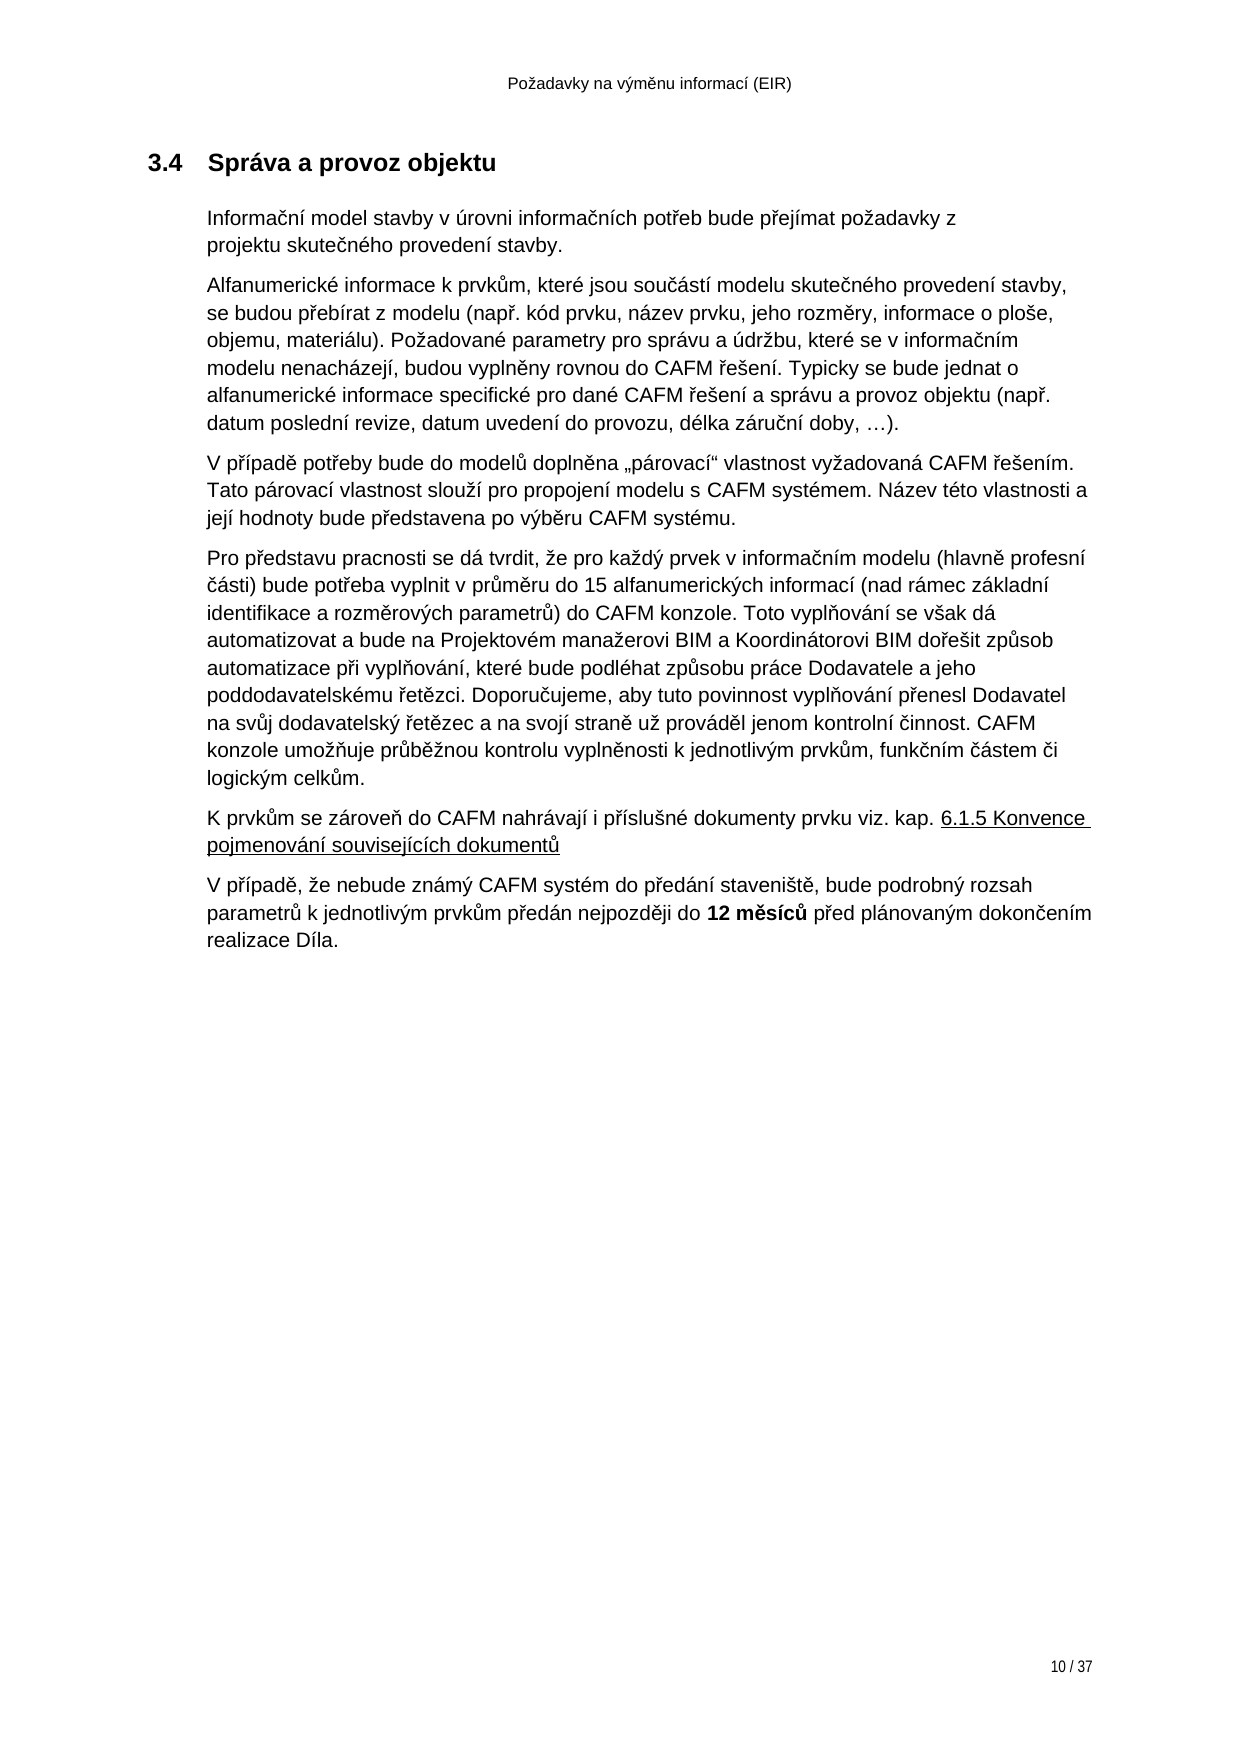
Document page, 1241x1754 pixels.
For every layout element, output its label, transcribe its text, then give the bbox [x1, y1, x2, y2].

text V případě potřeby bude do modelů doplněna „párovací“ vlastnost vyžadovaná CAFM řešením. Tato párovací vlastnost slouží pro propojení modelu s CAFM systémem. Název této vlastnosti a její hodnoty bude představena po výběru CAFM systému. [207, 451, 1093, 529]
text Pro představu pracnosti se dá tvrdit, že pro každý prvek v informačním modelu (hlavně profesní části) bude potřeba vyplnit v průměru do 15 alfanumerických informací (nad rámec základní identifikace a rozměrových parametrů) do CAFM konzole. Toto vyplňování se však dá automatizovat a bude na Projektovém manažerovi BIM a Koordinátorovi BIM dořešit způsob automatizace při vyplňování, které bude podléhat způsobu práce Dodavatele a jeho poddodavatelskému řetězci. Doporučujeme, aby tuto povinnost vyplňování přenesl Dodavatel na svůj dodavatelský řetězec a na svojí straně už prováděl jenom kontrolní činnost. CAFM konzole umožňuje průběžnou kontrolu vyplněnosti k jednotlivým prvkům, funkčním částem či logickým celkům. [207, 546, 1093, 789]
text Informační model stavby v úrovni informačních potřeb bude přejímat požadavky z projektu skutečného provedení stavby. [207, 206, 1093, 257]
text Alfanumerické informace k prvkům, které jsou součástí modelu skutečného provedení stavby, se budou přebírat z modelu (např. kód prvku, název prvku, jeho rozměry, informace o ploše, objemu, materiálu). Požadované parametry pro správu a údržbu, které se v informačním modelu nenacházejí, budou vyplněny rovnou do CAFM řešení. Typicky se bude jednat o alfanumerické informace specifické pro dané CAFM řešení a správu a provoz objektu (např. datum poslední revize, datum uvedení do provozu, délka záruční doby, …). [207, 273, 1093, 434]
text K prvkům se zároveň do CAFM nahrávají i příslušné dokumenty prvku viz. kap. 6.1.5 Konvence pojmenování souvisejících dokumentů [207, 806, 1093, 857]
text V případě, že nebude známý CAFM systém do předání staveniště, bude podrobný rozsah parametrů k jednotlivým prvkům předán nejpozději do 12 měsíců před plánovaným dokončením realizace Díla. [207, 873, 1093, 952]
subtitle Správa a provoz objektu [148, 148, 1093, 176]
